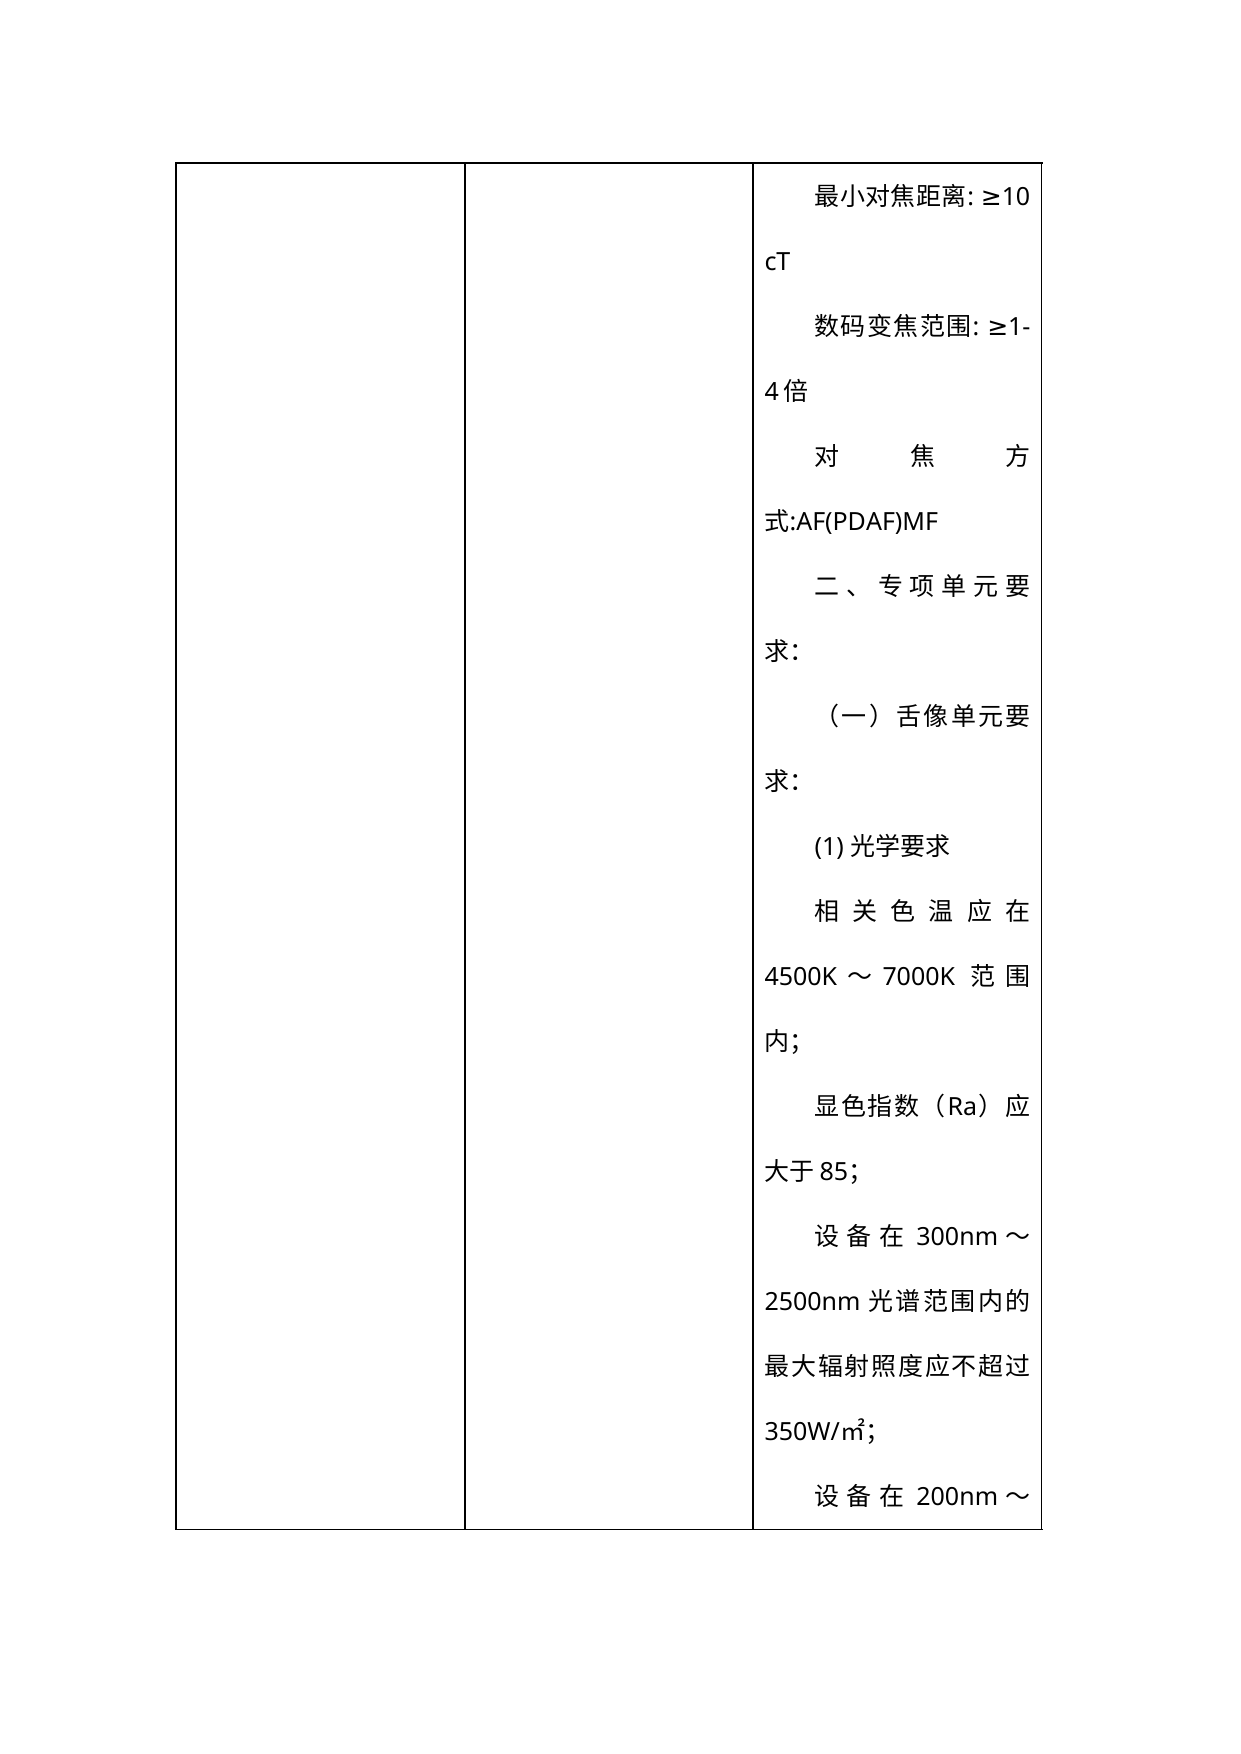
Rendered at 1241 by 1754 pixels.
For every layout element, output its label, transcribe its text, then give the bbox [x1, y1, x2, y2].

table_cell [466, 164, 752, 1528]
table_cell 1 [177, 164, 464, 1528]
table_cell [754, 164, 1041, 1528]
